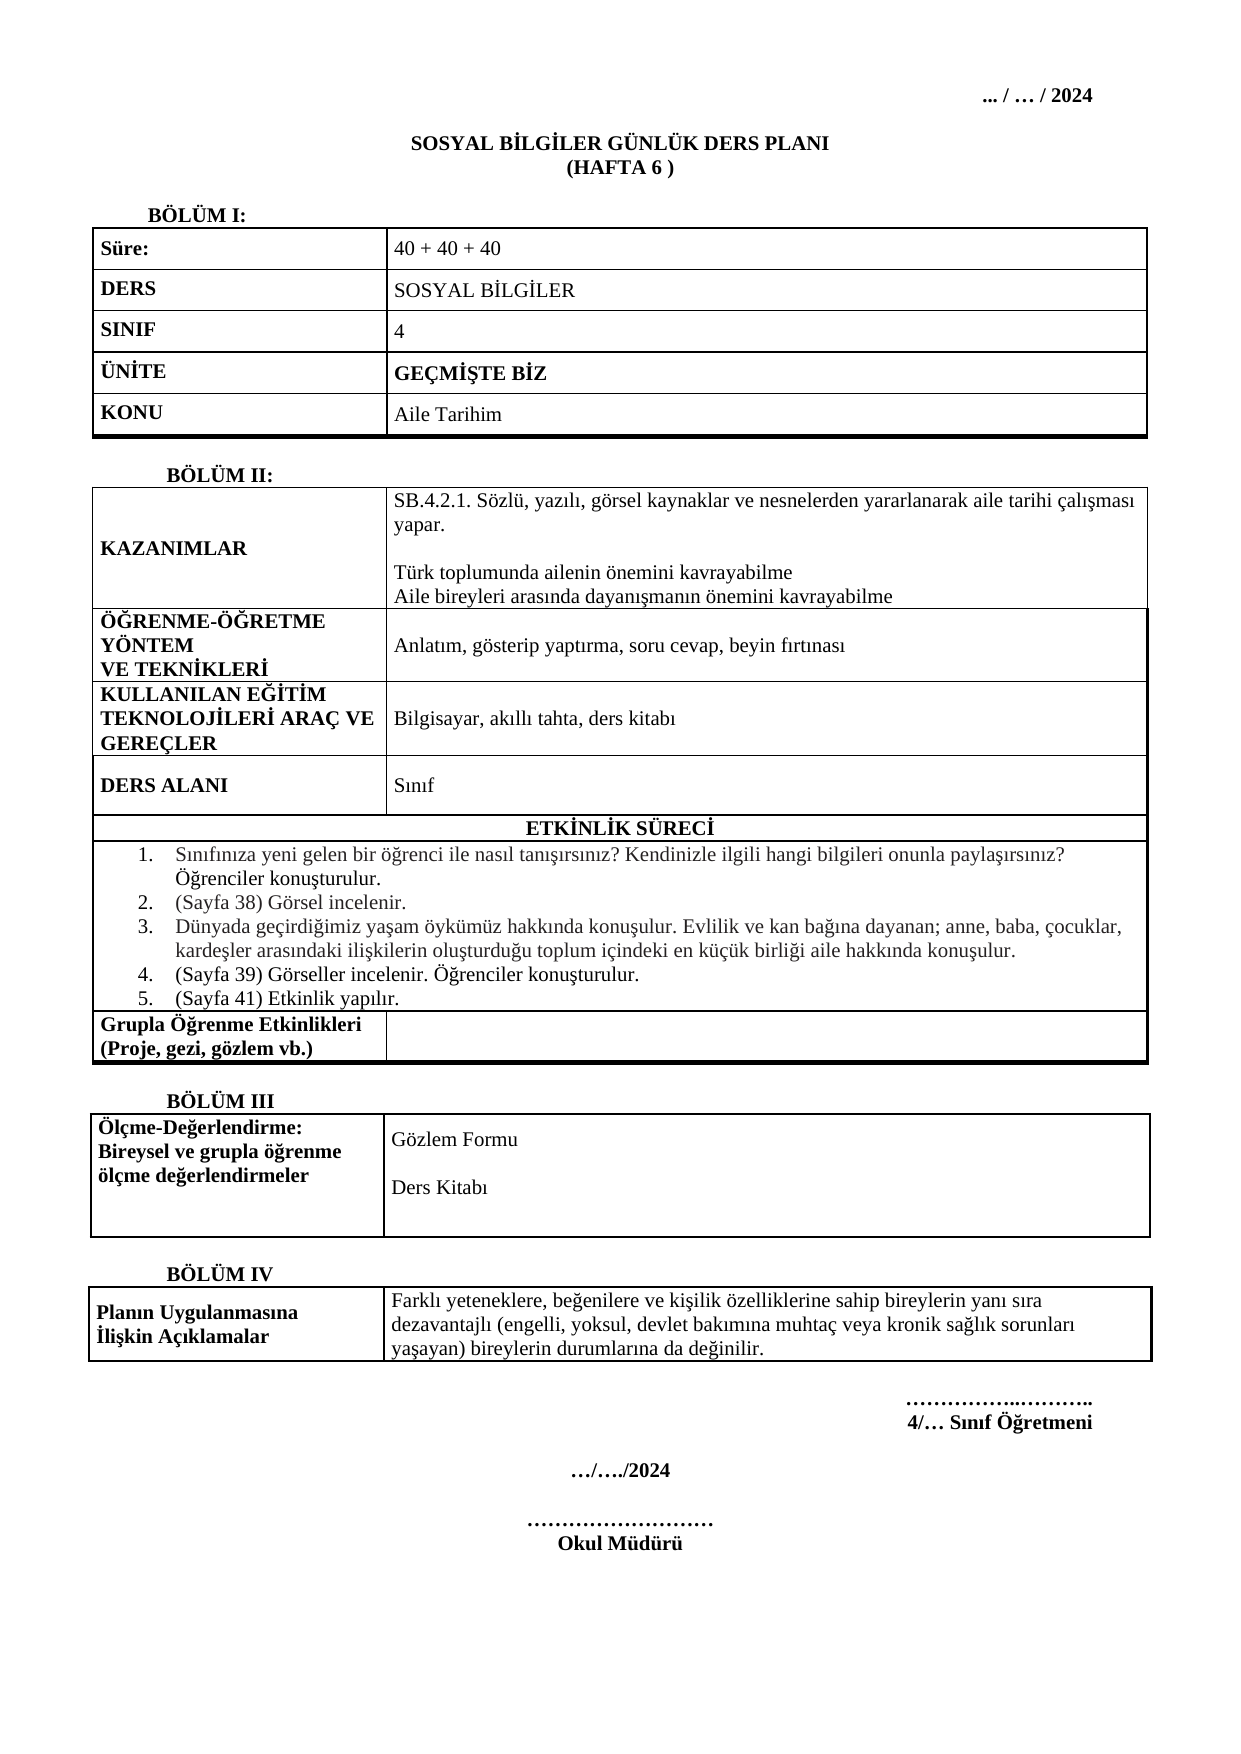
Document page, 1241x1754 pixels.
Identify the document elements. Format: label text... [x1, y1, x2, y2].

table_cell 4 [388, 311, 1146, 351]
table_header Süre: [94, 229, 386, 268]
text Okul Müdürü [148, 1531, 1092, 1554]
table_header Planın Uygulanmasına İlişkin Açıklamalar [90, 1288, 383, 1360]
table_cell [387, 1012, 1146, 1060]
table_cell Sınıfınıza yeni gelen bir öğrenci ile nasıl tanışırsınız? Kendinizle ilgili hangi bilgileri onunla paylaşırsınız? Öğrenciler konuşturulur. (Sayfa 38) Görsel incelenir. Dünyada geçirdiğimiz yaşam öykümüz hakkında konuşulur. Evlilik ve kan bağına dayanan; anne, baba, çocuklar, kardeşler arasındaki ilişkilerin oluşturduğu toplum içindeki en küçük birliği aile hakkında konuşulur. (Sayfa 39) Görseller incelenir. Öğrenciler konuşturulur. (Sayfa 41) Etkinlik yapılır. [94, 842, 1146, 1010]
table_cell KULLANILAN EĞİTİM TEKNOLOJİLERİ ARAÇ VE GEREÇLER [93, 682, 386, 754]
text BÖLÜM II: [148, 463, 1092, 487]
table_header Gözlem Formu Ders Kitabı [385, 1115, 1149, 1236]
text (HAFTA 6 ) [148, 155, 1092, 179]
text BÖLÜM I: [148, 203, 1092, 227]
table_header KAZANIMLAR [93, 488, 386, 608]
table_header Ölçme-Değerlendirme: Bireysel ve grupla öğrenme ölçme değerlendirmeler [92, 1115, 383, 1236]
table_cell Aile Tarihim [388, 394, 1146, 434]
table_header SB.4.2.1. Sözlü, yazılı, görsel kaynaklar ve nesnelerden yararlanarak aile tarihi çalışması yapar. Türk toplumunda ailenin önemini kavrayabilme Aile bireyleri arasında dayanışmanın önemini kavrayabilme [387, 488, 1147, 608]
subtitle BÖLÜM III [148, 1089, 1092, 1113]
table_cell ÖĞRENME-ÖĞRETME YÖNTEM VE TEKNİKLERİ [93, 609, 386, 681]
text ……………..……….. [148, 1386, 1092, 1410]
table_cell DERS [94, 270, 386, 310]
text …/…./2024 [148, 1458, 1092, 1482]
text ……………………… [148, 1506, 1092, 1531]
table_cell GEÇMİŞTE BİZ [388, 353, 1146, 392]
table_cell KONU [94, 394, 386, 434]
table_cell SINIF [94, 311, 386, 351]
table_cell Grupla Öğrenme Etkinlikleri (Proje, gezi, gözlem vb.) [94, 1012, 386, 1060]
table_header 40 + 40 + 40 [388, 229, 1146, 268]
table_cell ÜNİTE [94, 353, 386, 392]
text ... / … / 2024 [148, 83, 1092, 107]
table_cell Bilgisayar, akıllı tahta, ders kitabı [387, 682, 1146, 754]
table_cell Sınıf [387, 756, 1146, 814]
subtitle BÖLÜM IV [148, 1262, 1092, 1286]
table_cell ETKİNLİK SÜRECİ [94, 816, 1146, 839]
table_header Farklı yeteneklere, beğenilere ve kişilik özelliklerine sahip bireylerin yanı sıra dezavantajlı (engelli, yoksul, devlet bakımına muhtaç veya kronik sağlık sorunları yaşayan) bireylerin durumlarına da değinilir. [385, 1288, 1150, 1360]
table_cell DERS ALANI [94, 756, 386, 814]
table_cell Anlatım, gösterip yaptırma, soru cevap, beyin fırtınası [387, 609, 1146, 681]
text 4/… Sınıf Öğretmeni [148, 1410, 1092, 1434]
table_cell SOSYAL BİLGİLER [388, 270, 1146, 310]
text SOSYAL BİLGİLER GÜNLÜK DERS PLANI [148, 131, 1092, 155]
